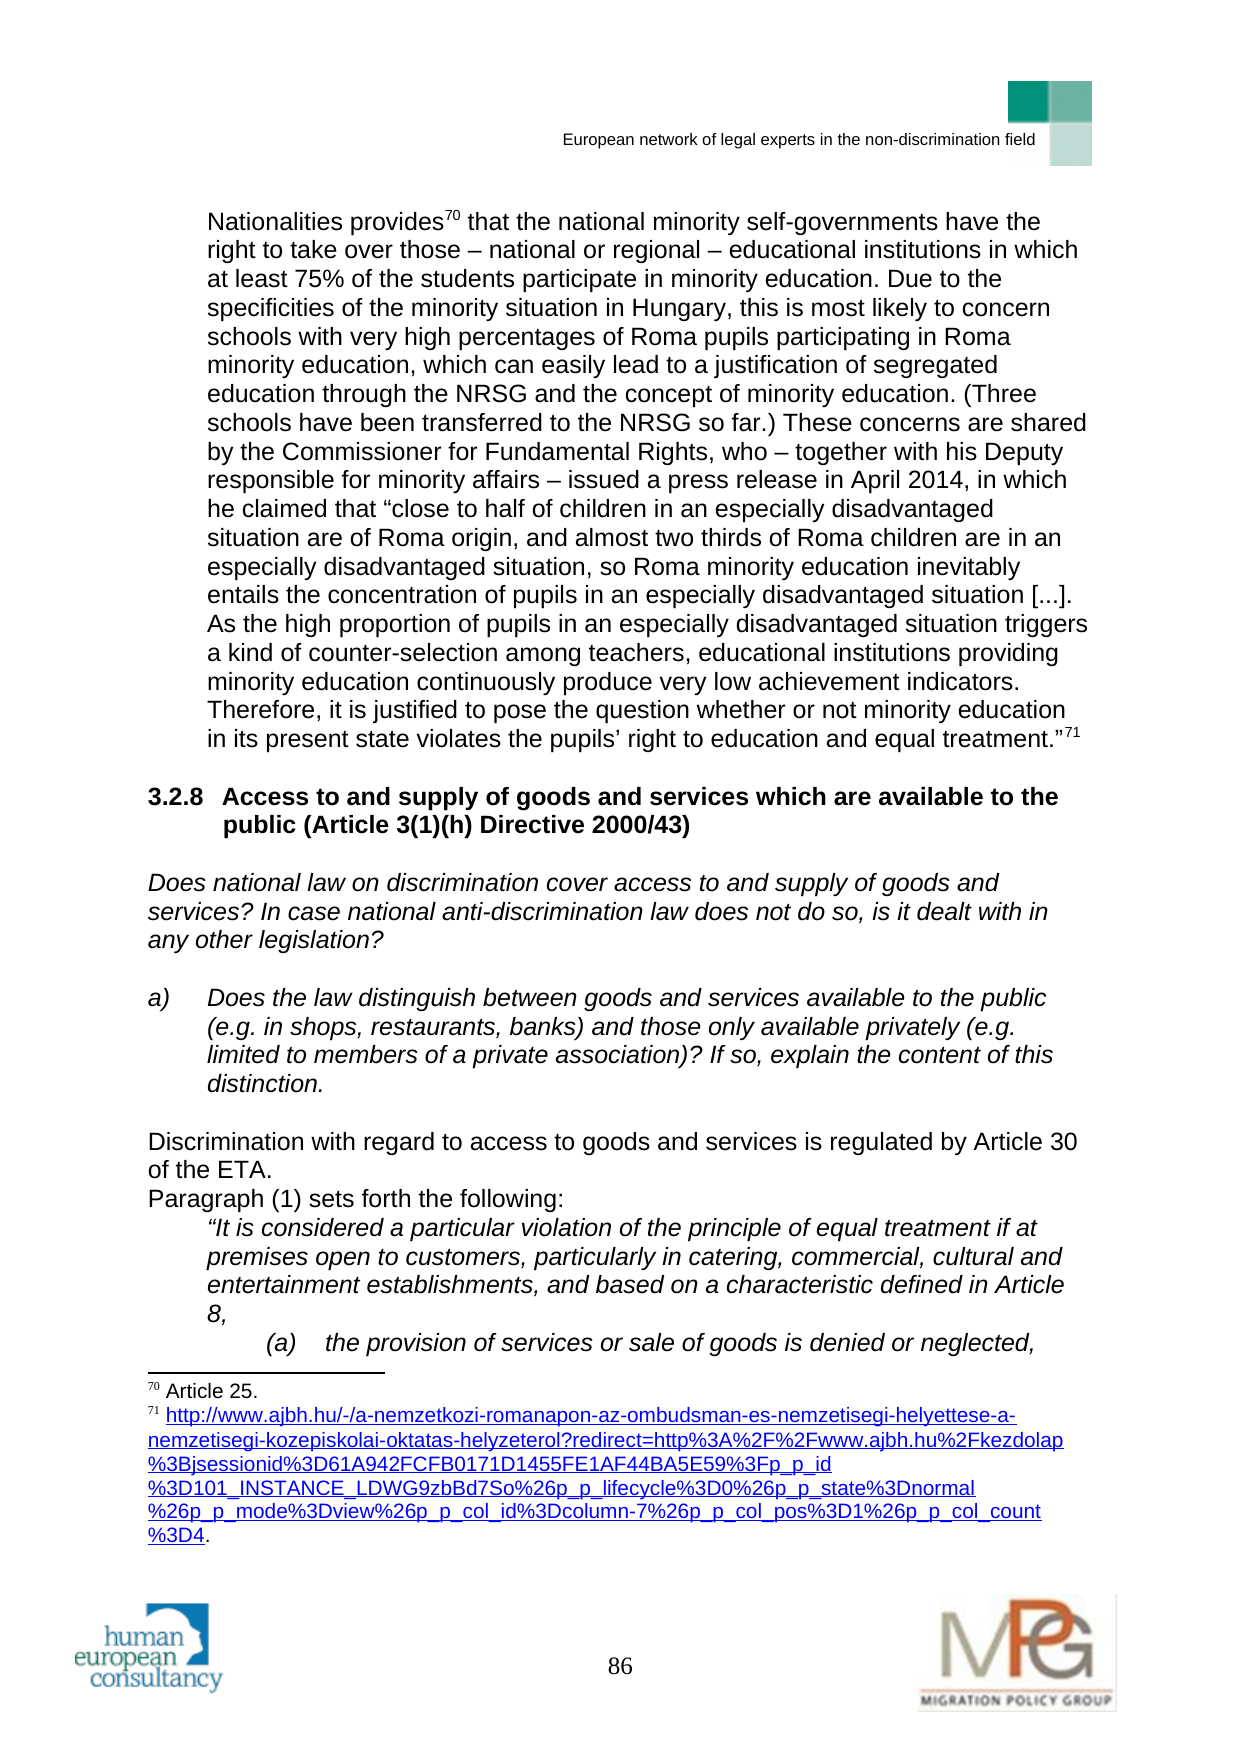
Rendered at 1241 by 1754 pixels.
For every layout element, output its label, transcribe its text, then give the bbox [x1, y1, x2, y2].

subtitle Access to and supply of goods and services which are available to the public (Article 3(1)(h) Directive 2000/43) [148, 782, 1092, 839]
picture [918, 1594, 1118, 1713]
picture [75, 1602, 228, 1695]
text Discrimination with regard to access to goods and services is regulated by Article 30 of the ETA. [148, 1127, 1092, 1184]
text Paragraph (1) sets forth the following: [148, 1184, 1092, 1213]
list Does the law distinguish between goods and services available to the public (e.g. in shops, restaurants, banks) and those only available privately (e.g. limited to members of a private association)? If so, explain the content of this distinction. [148, 983, 1092, 1098]
list the provision of services or sale of goods is denied or neglected, [266, 1328, 1092, 1357]
text Does national law on discrimination cover access to and supply of goods and services? In case national anti-discrimination law does not do so, is it dealt with in any other legislation? [148, 868, 1092, 954]
text “It is considered a particular violation of the principle of equal treatment if at premises open to customers, particularly in catering, commercial, cultural and entertainment establishments, and based on a characteristic defined in Article 8, [207, 1213, 1092, 1328]
picture [1008, 81, 1092, 166]
